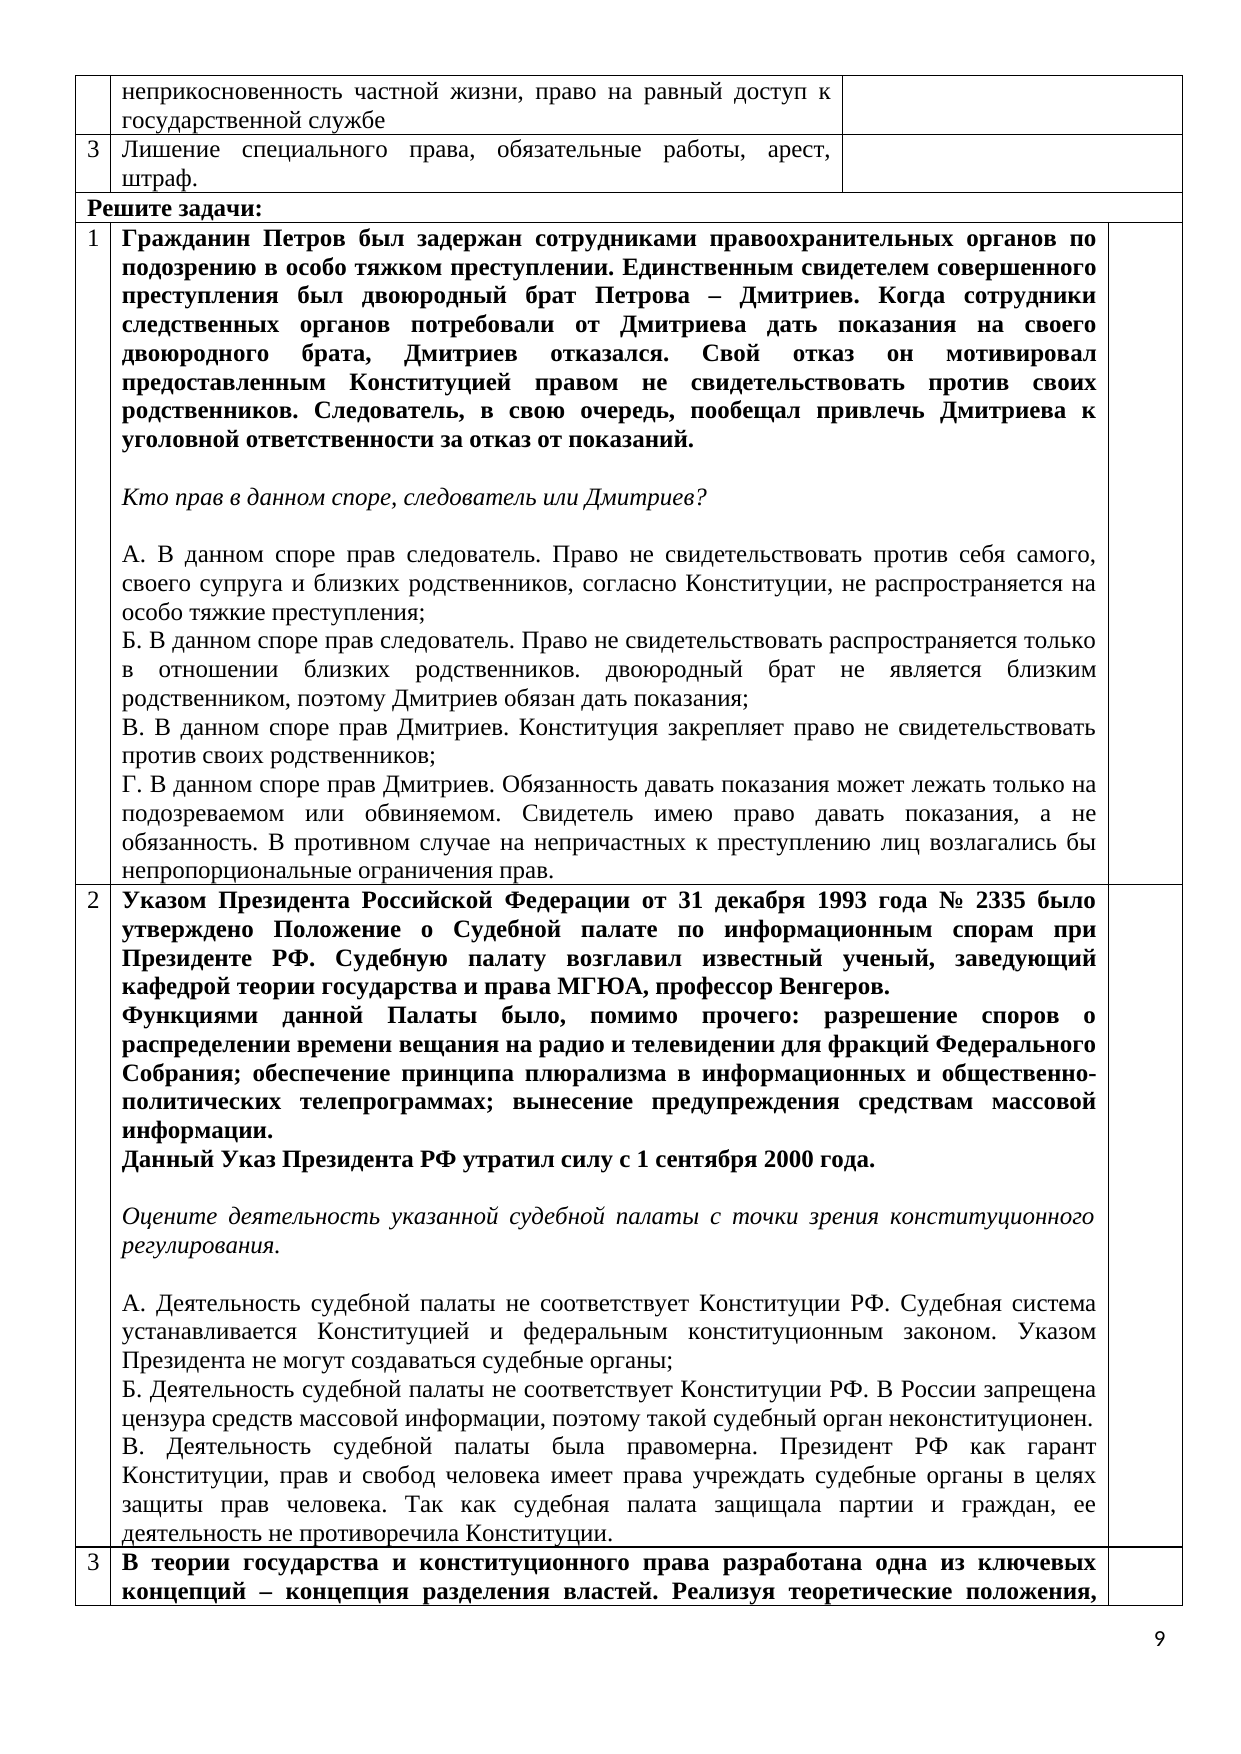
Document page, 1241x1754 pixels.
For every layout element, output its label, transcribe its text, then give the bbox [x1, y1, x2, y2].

table_cell 2 [76, 885, 110, 1546]
table_cell 3 [76, 1548, 110, 1605]
table_cell Решите задачи: [76, 193, 1182, 222]
table_cell [843, 76, 1182, 133]
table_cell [111, 76, 842, 133]
table_cell [1109, 223, 1182, 884]
table_cell Указом Президента Российской Федерации от 31 декабря 1993 года № 2335 было утверждено Положение о Судебной палате по информационным спорам при Президенте РФ. Судебную палату возглавил известный ученый, заведующий кафедрой теории государства и права МГЮА, профессор Венгеров. Функциями данной Палаты было, помимо прочего: разрешение споров о распределении времени вещания на радио и телевидении для фракций Федерального Собрания; обеспечение принципа плюрализма в информационных и общественно-политических телепрограммах; вынесение предупреждения средствам массовой информации. Данный Указ Президента РФ утратил силу с 1 сентября 2000 года. Оцените деятельность указанной судебной палаты с точки зрения конституционного регулирования. А. Деятельность судебной палаты не соответствует Конституции РФ. Судебная система устанавливается Конституцией и федеральным конституционным законом. Указом Президента не могут создаваться судебные органы; Б. Деятельность судебной палаты не соответствует Конституции РФ. В России запрещена цензура средств массовой информации, поэтому такой судебный орган неконституционен. В. Деятельность судебной палаты была правомерна. Президент РФ как гарант Конституции, прав и свобод человека имеет права учреждать судебные органы в целях защиты прав человека. Так как судебная палата защищала партии и граждан, ее деятельность не противоречила Конституции. [111, 885, 1108, 1546]
table_cell Гражданин Петров был задержан сотрудниками правоохранительных органов по подозрению в особо тяжком преступлении. Единственным свидетелем совершенного преступления был двоюродный брат Петрова – Дмитриев. Когда сотрудники следственных органов потребовали от Дмитриева дать показания на своего двоюродного брата, Дмитриев отказался. Свой отказ он мотивировал предоставленным Конституцией правом не свидетельствовать против своих родственников. Следователь, в свою очередь, пообещал привлечь Дмитриева к уголовной ответственности за отказ от показаний. Кто прав в данном споре, следователь или Дмитриев? А. В данном споре прав следователь. Право не свидетельствовать против себя самого, своего супруга и близких родственников, согласно Конституции, не распространяется на особо тяжкие преступления; Б. В данном споре прав следователь. Право не свидетельствовать распространяется только в отношении близких родственников. двоюродный брат не является близким родственником, поэтому Дмитриев обязан дать показания; В. В данном споре прав Дмитриев. Конституция закрепляет право не свидетельствовать против своих родственников; Г. В данном споре прав Дмитриев. Обязанность давать показания может лежать только на подозреваемом или обвиняемом. Свидетель имею право давать показания, а не обязанность. В противном случае на непричастных к преступлению лиц возлагались бы непропорциональные ограничения прав. [111, 223, 1108, 884]
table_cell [111, 1548, 1108, 1605]
table_cell 2 [76, 76, 110, 133]
table_cell [1109, 1548, 1182, 1605]
table_cell [843, 135, 1182, 192]
table_cell 1 [76, 223, 110, 884]
table_cell Лишение специального права, обязательные работы, арест, штраф. [111, 135, 842, 192]
table_cell [1109, 885, 1182, 1546]
table_cell 3 [76, 135, 110, 192]
